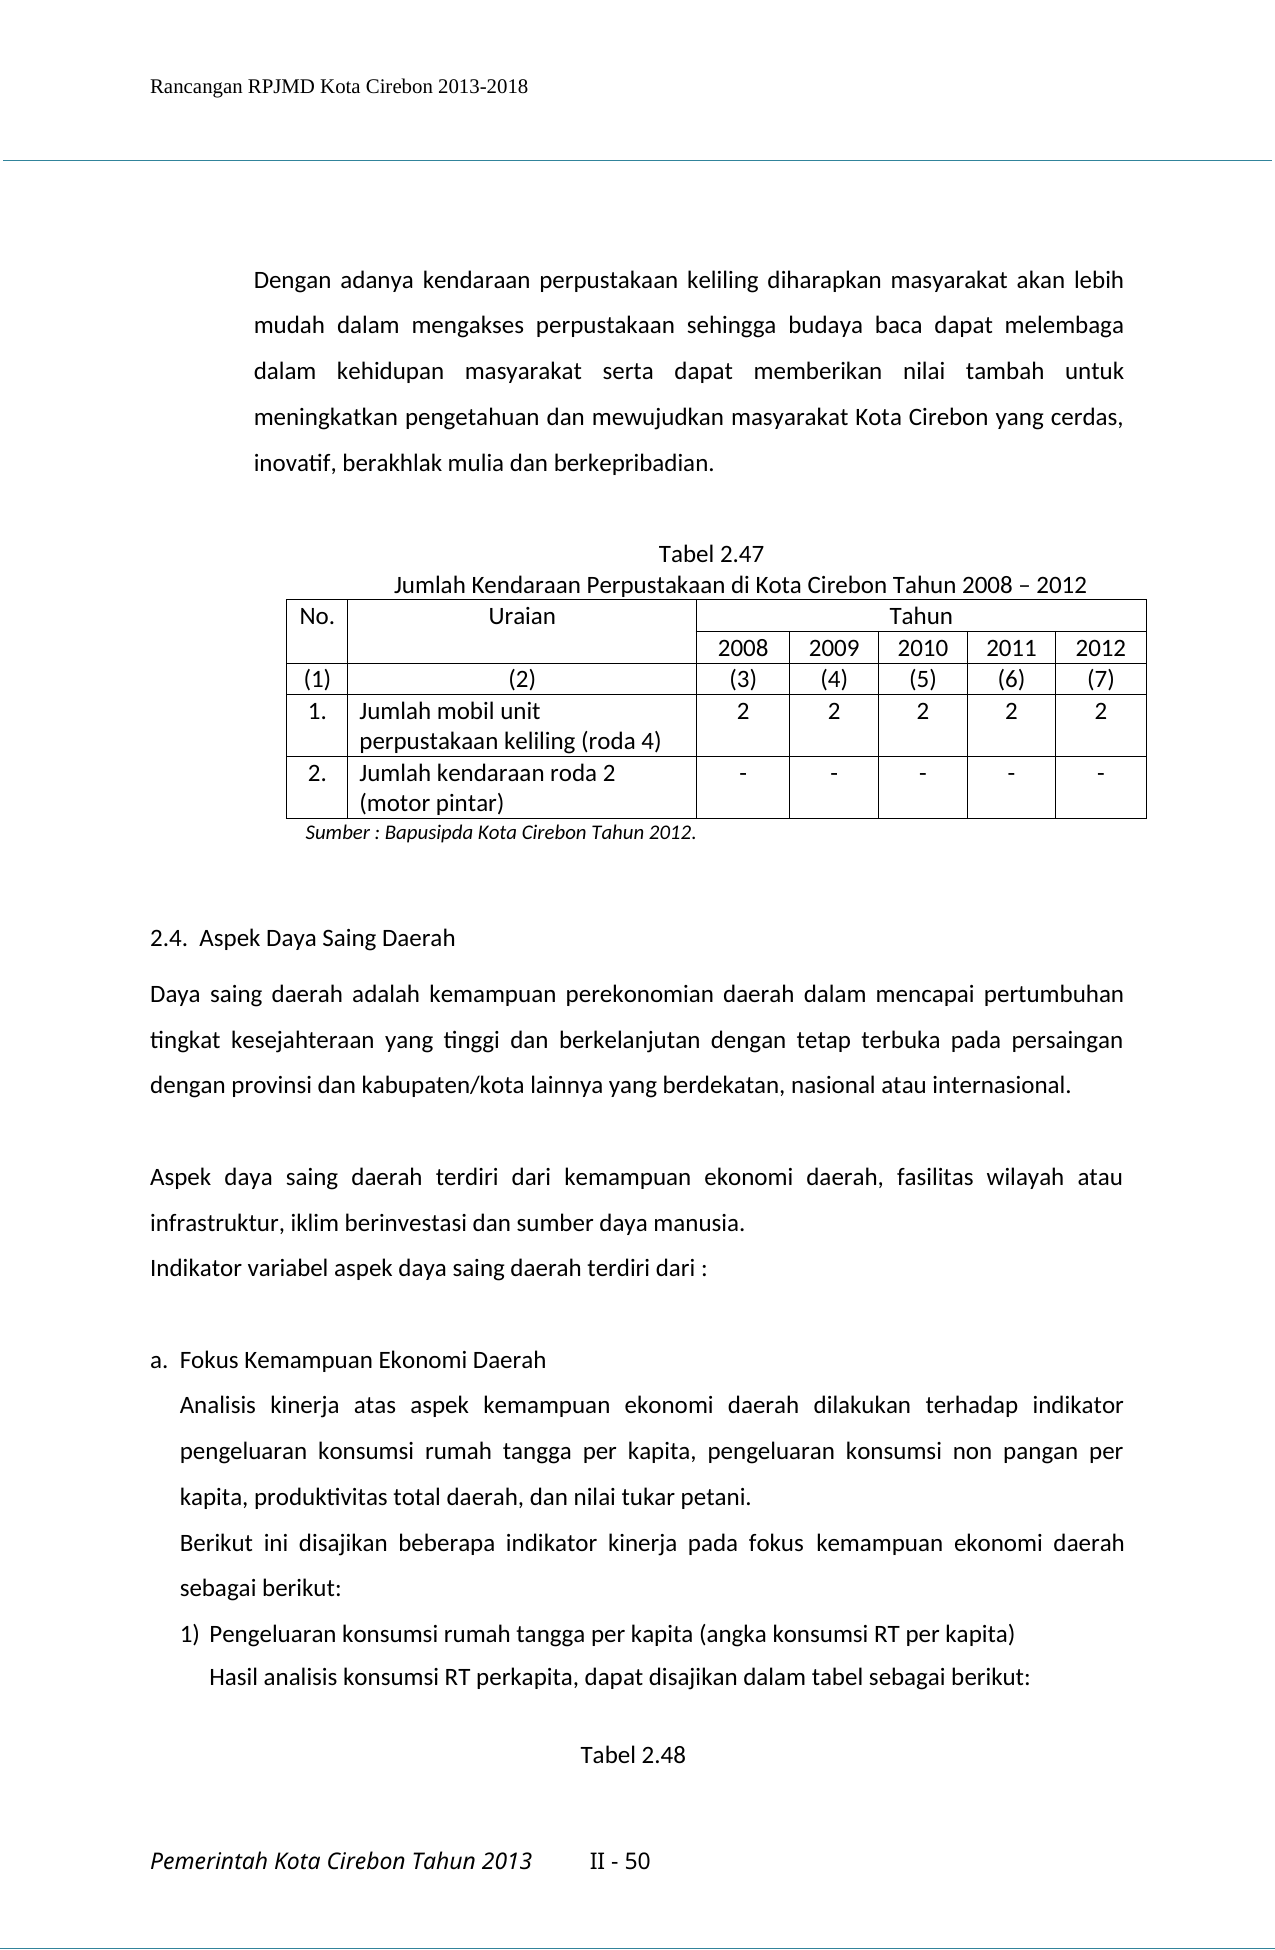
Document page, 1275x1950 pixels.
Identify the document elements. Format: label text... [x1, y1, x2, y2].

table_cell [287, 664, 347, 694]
text Hasil analisis konsumsi RT perkapita, dapat disajikan dalam tabel sebagai berikut: [209, 1661, 1125, 1692]
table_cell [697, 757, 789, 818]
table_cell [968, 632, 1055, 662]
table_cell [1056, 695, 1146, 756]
text Aspek daya saing daerah terdiri dari kemampuan ekonomi daerah, fasilitas wilayah atau infrastruktur, iklim berinvestasi dan sumber daya manusia. [150, 1161, 1125, 1237]
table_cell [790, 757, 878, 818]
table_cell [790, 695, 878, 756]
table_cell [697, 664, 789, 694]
text Tabel 2.48 [150, 1739, 1116, 1770]
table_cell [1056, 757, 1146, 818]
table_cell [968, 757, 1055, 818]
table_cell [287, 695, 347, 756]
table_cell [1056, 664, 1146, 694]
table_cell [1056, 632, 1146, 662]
text Daya saing daerah adalah kemampuan perekonomian daerah dalam mencapai pertumbuhan tingkat kesejahteraan yang tinggi dan berkelanjutan dengan tetap terbuka pada persaingan dengan provinsi dan kabupaten/kota lainnya yang berdekatan, nasional atau internasional. [150, 978, 1125, 1100]
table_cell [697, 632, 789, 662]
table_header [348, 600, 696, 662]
list Pengeluaran konsumsi rumah tangga per kapita (angka konsumsi RT per kapita) [179, 1618, 1125, 1649]
text Dengan adanya kendaraan perpustakaan keliling diharapkan masyarakat akan lebih mudah dalam mengakses perpustakaan sehingga budaya baca dapat melembaga dalam kehidupan masyarakat serta dapat memberikan nilai tambah untuk meningkatkan pengetahuan dan mewujudkan masyarakat Kota Cirebon yang cerdas, inovatif, berakhlak mulia dan berkepribadian. [253, 264, 1125, 477]
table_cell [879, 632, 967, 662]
text Berikut ini disajikan beberapa indikator kinerja pada fokus kemampuan ekonomi daerah sebagai berikut: [179, 1527, 1125, 1603]
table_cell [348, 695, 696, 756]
text Analisis kinerja atas aspek kemampuan ekonomi daerah dilakukan terhadap indikator pengeluaran konsumsi rumah tangga per kapita, pengeluaran konsumsi non pangan per kapita, produktivitas total daerah, dan nilai tukar petani. [179, 1389, 1125, 1512]
text Indikator variabel aspek daya saing daerah terdiri dari : [150, 1252, 1125, 1283]
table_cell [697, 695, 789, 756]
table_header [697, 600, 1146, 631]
text Jumlah Kendaraan Perpustakaan di Kota Cirebon Tahun 2008 – 2012 [298, 569, 1125, 599]
text 2.4. Aspek Daya Saing Daerah [150, 922, 1125, 953]
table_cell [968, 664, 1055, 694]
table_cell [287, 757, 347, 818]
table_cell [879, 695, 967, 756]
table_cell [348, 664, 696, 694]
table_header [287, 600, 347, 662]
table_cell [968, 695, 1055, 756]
text a. Fokus Kemampuan Ekonomi Daerah [150, 1344, 1125, 1374]
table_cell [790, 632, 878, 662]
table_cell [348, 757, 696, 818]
text Tabel 2.47 [298, 538, 1125, 569]
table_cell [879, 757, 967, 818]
text Sumber : Bapusipda Kota Cirebon Tahun 2012. [150, 819, 1125, 844]
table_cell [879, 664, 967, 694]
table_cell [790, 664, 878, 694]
